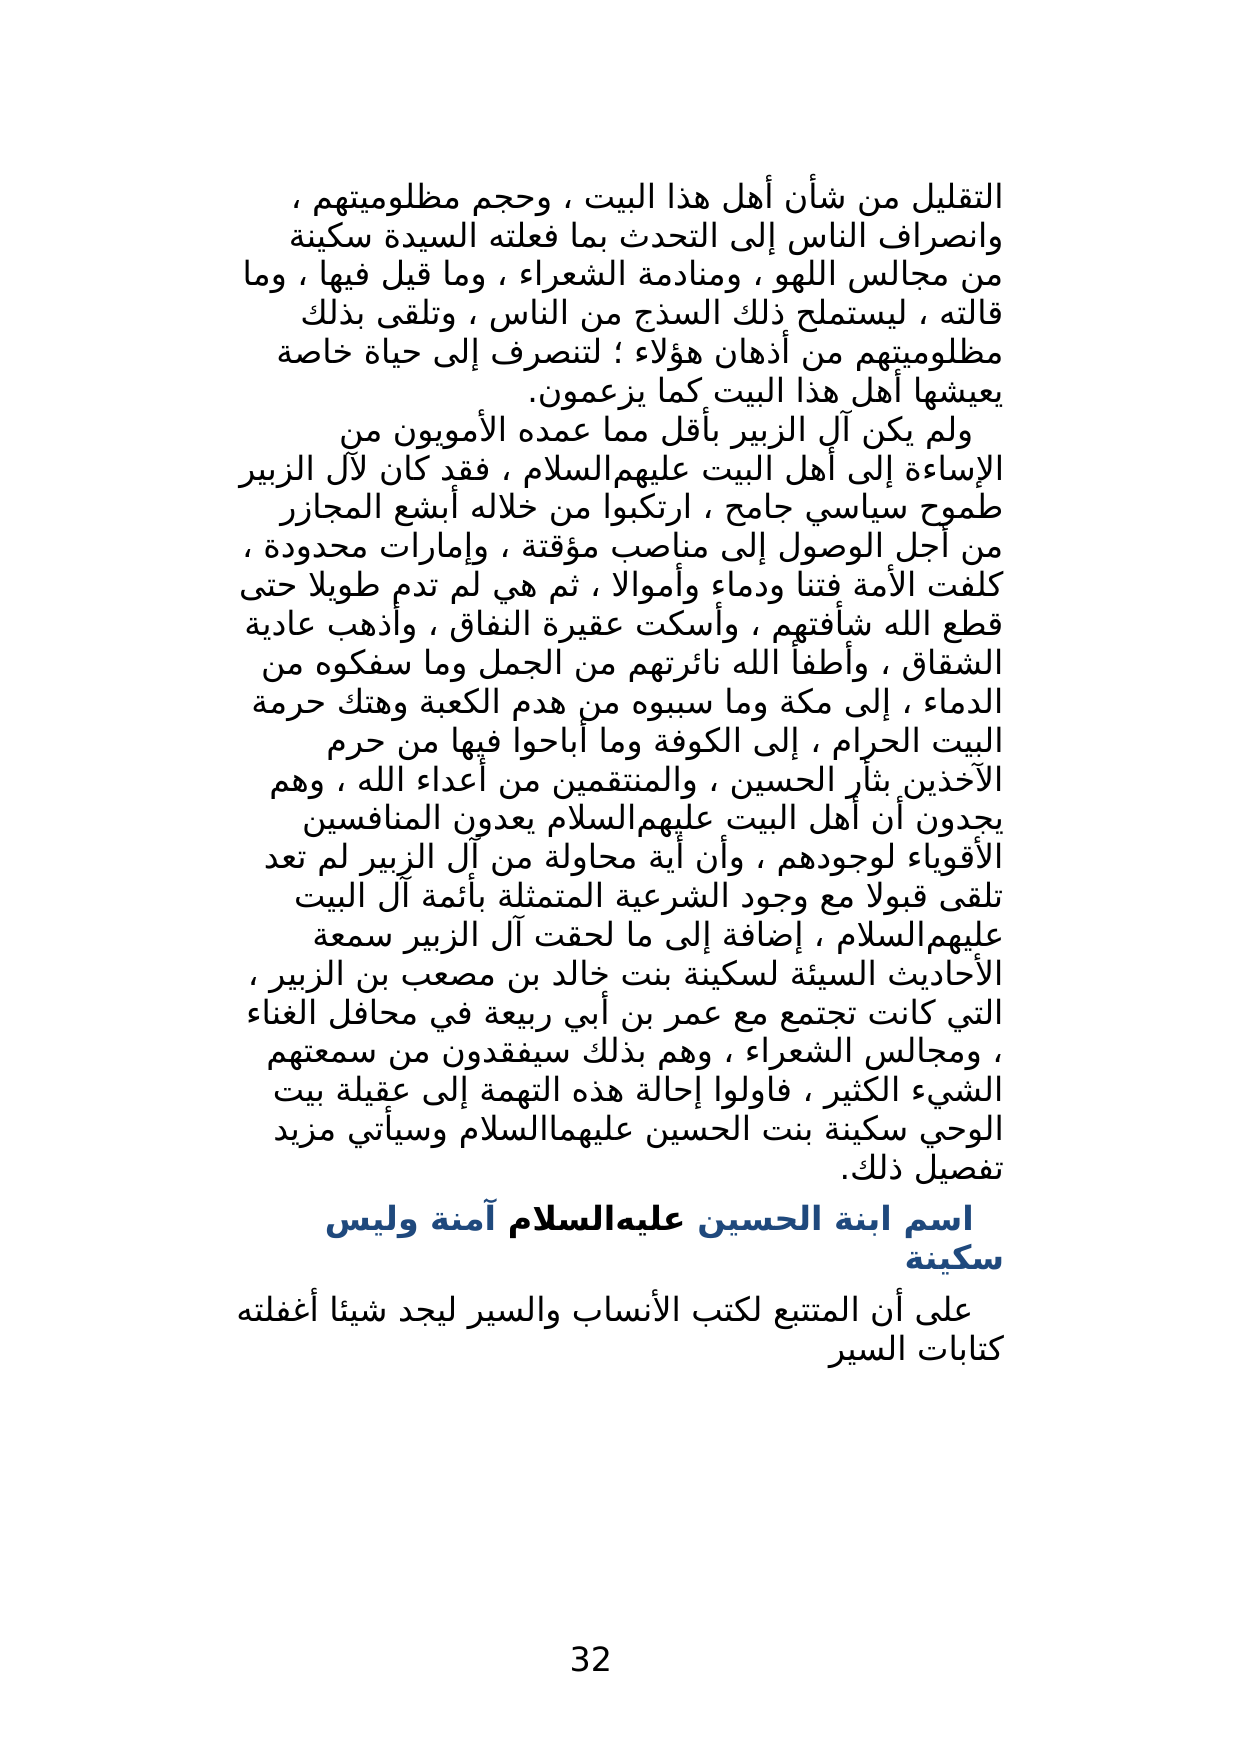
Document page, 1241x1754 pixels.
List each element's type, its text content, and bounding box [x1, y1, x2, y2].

subtitle اسم ابنة الحسين عليه‌السلام آمنة وليس سكينة [236, 1200, 1004, 1278]
text التقليل من شأن أهل هذا البيت ، وحجم مظلوميتهم ، وانصراف الناس إلى التحدث بما فعلته السيدة سكينة من مجالس اللهو ، ومنادمة الشعراء ، وما قيل فيها ، وما قالته ، ليستملح ذلك السذج من الناس ، وتلقى بذلك مظلوميتهم من أذهان هؤلاء ؛ لتنصرف إلى حياة خاصة يعيشها أهل هذا البيت كما يزعمون. [236, 177, 1004, 410]
text على أن المتتبع لكتب الأنساب والسير ليجد شيئا أغفلته كتابات السير [236, 1290, 1004, 1368]
text ولم يكن آل الزبير بأقل مما عمده الأمويون من الإساءة إلى أهل البيت عليهم‌السلام ، فقد كان لآل الزبير طموح سياسي جامح ، ارتكبوا من خلاله أبشع المجازر من أجل الوصول إلى مناصب مؤقتة ، وإمارات محدودة ، كلفت الأمة فتنا ودماء وأموالا ، ثم هي لم تدم طويلا حتى قطع الله شأفتهم ، وأسكت عقيرة النفاق ، وأذهب عادية الشقاق ، وأطفأ الله نائرتهم من الجمل وما سفكوه من الدماء ، إلى مكة وما سببوه من هدم الكعبة وهتك حرمة البيت الحرام ، إلى الكوفة وما أباحوا فيها من حرم الآخذين بثأر الحسين ، والمنتقمين من أعداء الله ، وهم يجدون أن أهل البيت عليهم‌السلام يعدون المنافسين الأقوياء لوجودهم ، وأن أية محاولة من آل الزبير لم تعد تلقى قبولا مع وجود الشرعية المتمثلة بأئمة آل البيت عليهم‌السلام ، إضافة إلى ما لحقت آل الزبير سمعة الأحاديث السيئة لسكينة بنت خالد بن مصعب بن الزبير ، التي كانت تجتمع مع عمر بن أبي ربيعة في محافل الغناء ، ومجالس الشعراء ، وهم بذلك سيفقدون من سمعتهم الشيء الكثير ، فاولوا إحالة هذه التهمة إلى عقيلة بيت الوحي سكينة بنت الحسين عليهما‌السلام وسيأتي مزيد تفصيل ذلك. [236, 410, 1004, 1187]
